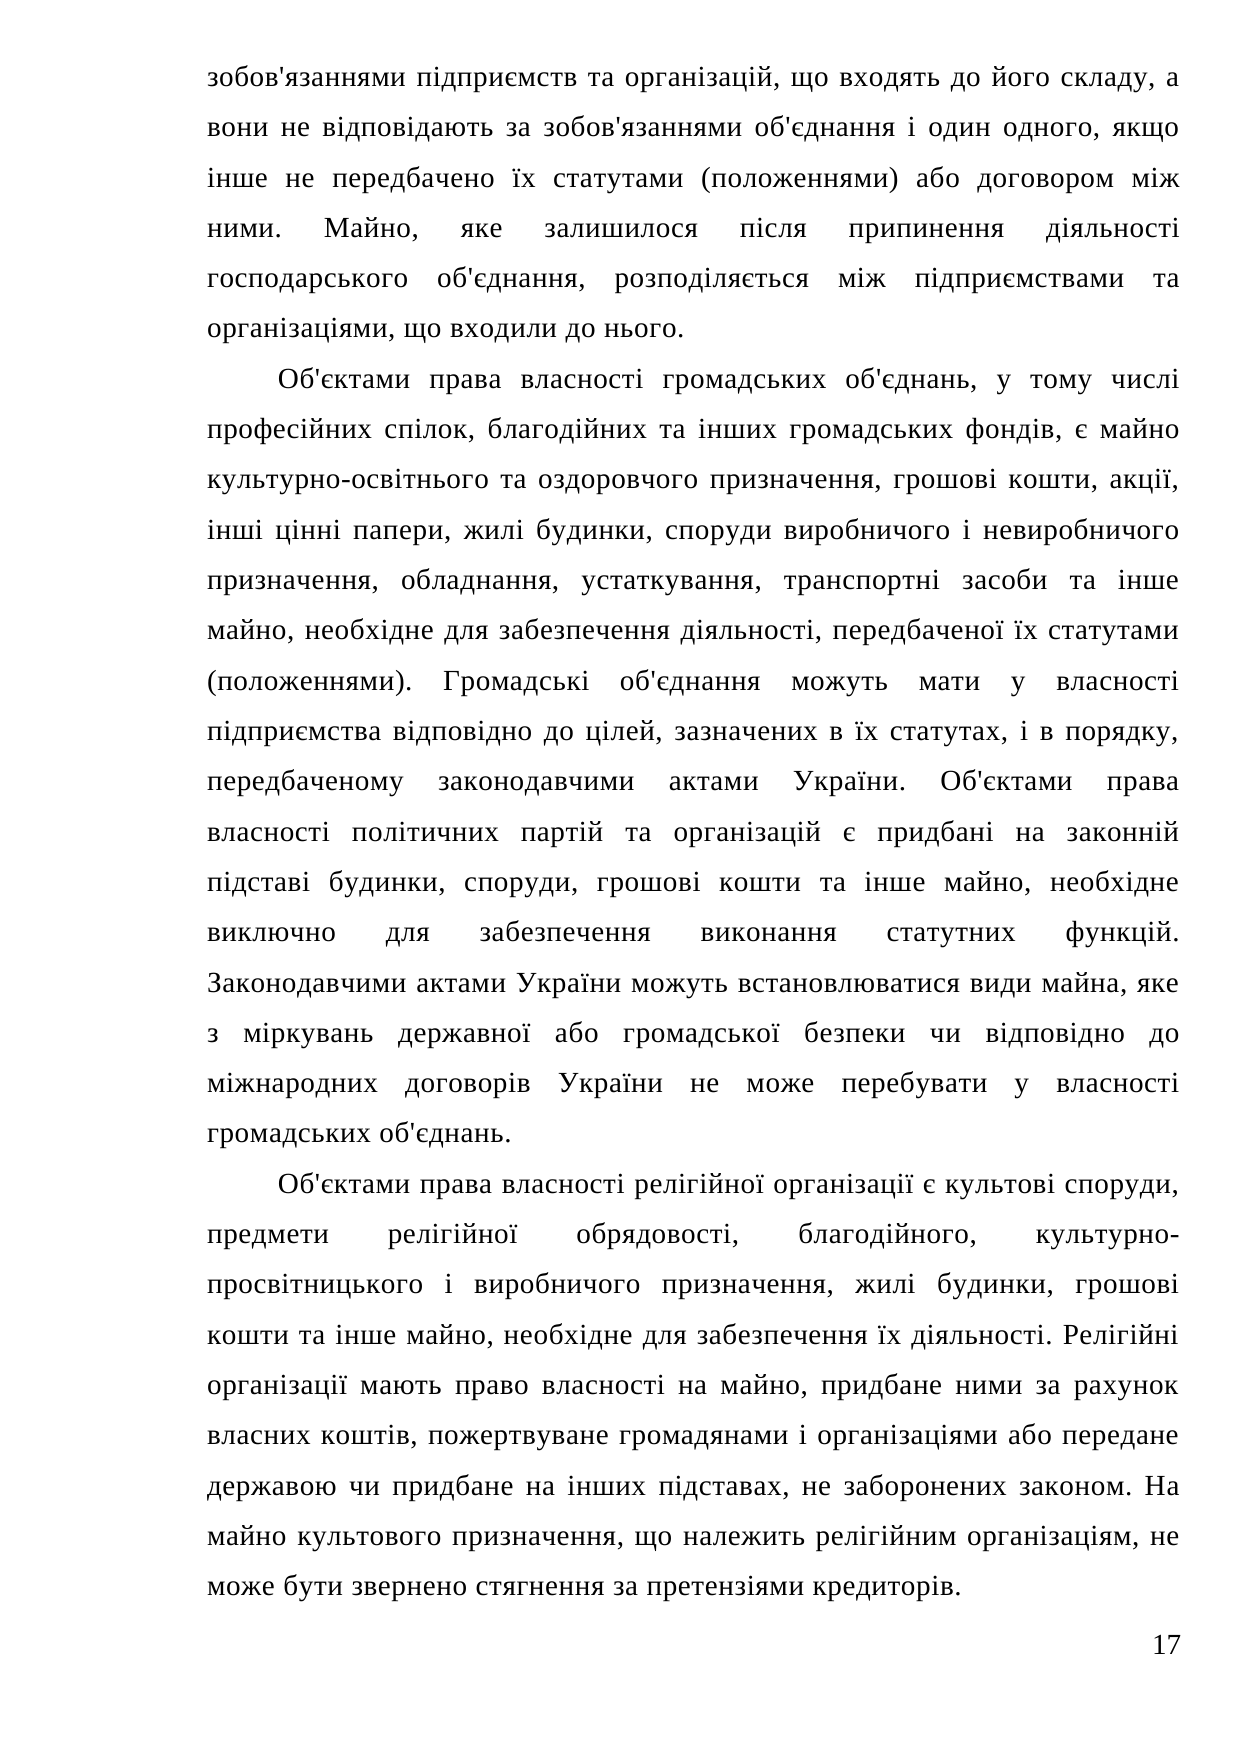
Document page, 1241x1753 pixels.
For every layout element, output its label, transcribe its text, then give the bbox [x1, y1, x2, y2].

text Об'єктами права власності релігійної організації є культові споруди, предмети релігійної обрядовості, благодійного, культурно-просвітницького і виробничого призначення, жилі будинки, грошові кошти та інше майно, необхідне для забезпечення їх діяльності. Релігійні організації мають право власності на майно, придбане ними за рахунок власних коштів, пожертвуване громадянами і організаціями або передане державою чи придбане на інших підставах, не заборонених законом. На майно культового призначення, що належить релігійним організаціям, не може бути звернено стягнення за претензіями кредиторів. [207, 1166, 1181, 1602]
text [207, 59, 1181, 344]
text Об'єктами права власності громадських об'єднань, у тому числі професійних спілок, благодійних та інших громадських фондів, є майно культурно-освітнього та оздоровчого призначення, грошові кошти, акції, інші цінні папери, жилі будинки, споруди виробничого і невиробничого призначення, обладнання, устаткування, транспортні засоби та інше майно, необхідне для забезпечення діяльності, передбаченої їх статутами (положеннями). Громадські об'єднання можуть мати у власності підприємства відповідно до цілей, зазначених в їх статутах, і в порядку, передбаченому законодавчими актами України. Об'єктами права власності політичних партій та організацій є придбані на законній підставі будинки, споруди, грошові кошти та інше майно, необхідне виключно для забезпечення виконання статутних функцій. Законодавчими актами України можуть встановлюватися види майна, яке з міркувань державної або громадської безпеки чи відповідно до міжнародних договорів України не може перебувати у власності громадських об'єднань. [207, 361, 1181, 1149]
